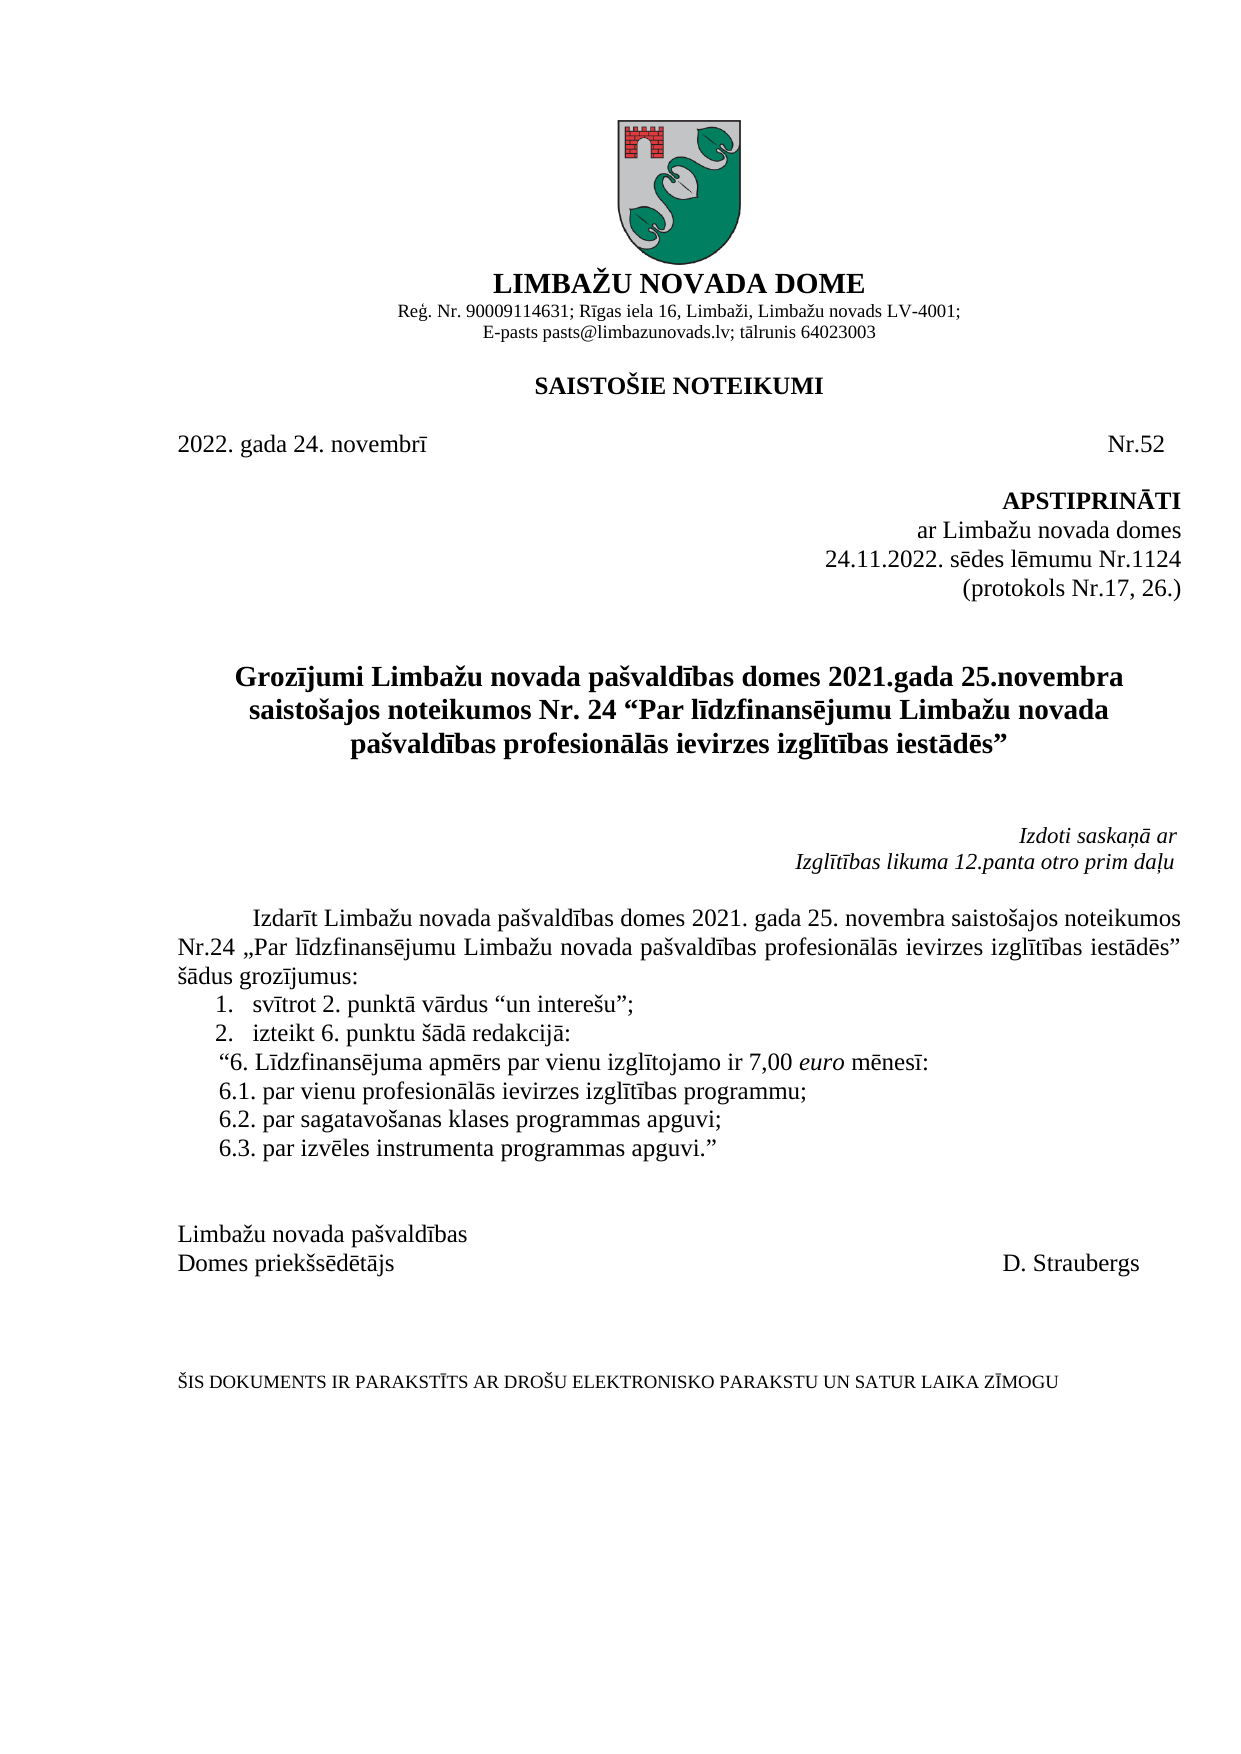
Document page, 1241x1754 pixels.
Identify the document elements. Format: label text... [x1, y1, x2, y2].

text Domes priekšsēdētājs D. Straubergs [177, 1248, 1181, 1277]
text ar Limbažu novada domes [177, 515, 1181, 544]
text 2022. gada 24. novembrī Nr.52 [177, 429, 1177, 458]
text Izglītības likuma 12.panta otro prim daļu [177, 848, 1177, 874]
list 6.3. par izvēles instrumenta programmas apguvi.” [218, 1133, 1181, 1162]
text Izdoti saskaņā ar [177, 822, 1177, 848]
picture [616, 118, 743, 266]
text Limbažu novada pašvaldības [177, 1219, 1181, 1248]
text E-pasts pasts@limbazunovads.lv; tālrunis 64023003 [177, 321, 1181, 343]
text (protokols Nr.17, 26.) [177, 573, 1181, 601]
text Limbažu novada DOME [177, 266, 1181, 299]
list 6.2. par sagatavošanas klases programmas apguvi; [218, 1104, 1181, 1133]
list izteikt 6. punktu šādā redakcijā: [215, 1018, 1181, 1047]
text Reģ. Nr. 90009114631; Rīgas iela 16, Limbaži, Limbažu novads LV-4001; [177, 299, 1181, 321]
text Izdarīt Limbažu novada pašvaldības domes 2021. gada 25. novembra saistošajos noteikumos Nr.24 „Par līdzfinansējumu Limbažu novada pašvaldības profesionālās ievirzes izglītības iestādēs” šādus grozījumus: [177, 903, 1181, 989]
text SAISTOŠIE NOTEIKUMI [177, 371, 1181, 400]
text Grozījumi Limbažu novada pašvaldības domes 2021.gada 25.novembra saistošajos noteikumos Nr. 24 “Par līdzfinansējumu Limbažu novada pašvaldības profesionālās ievirzes izglītības iestādēs” [177, 659, 1181, 759]
text 24.11.2022. sēdes lēmumu Nr.1124 [177, 544, 1181, 573]
text APSTIPRINĀTI [177, 486, 1181, 515]
list “6. Līdzfinansējuma apmērs par vienu izglītojamo ir 7,00 euro mēnesī: [218, 1047, 1181, 1076]
text 6.1. par vienu profesionālās ievirzes izglītības programmu; [177, 1076, 1181, 1104]
text ŠIS DOKUMENTS IR PARAKSTĪTS AR DROŠU ELEKTRONISKO PARAKSTU UN SATUR LAIKA ZĪMOGU [177, 1371, 1181, 1392]
list svītrot 2. punktā vārdus “un interešu”; [215, 989, 1181, 1018]
